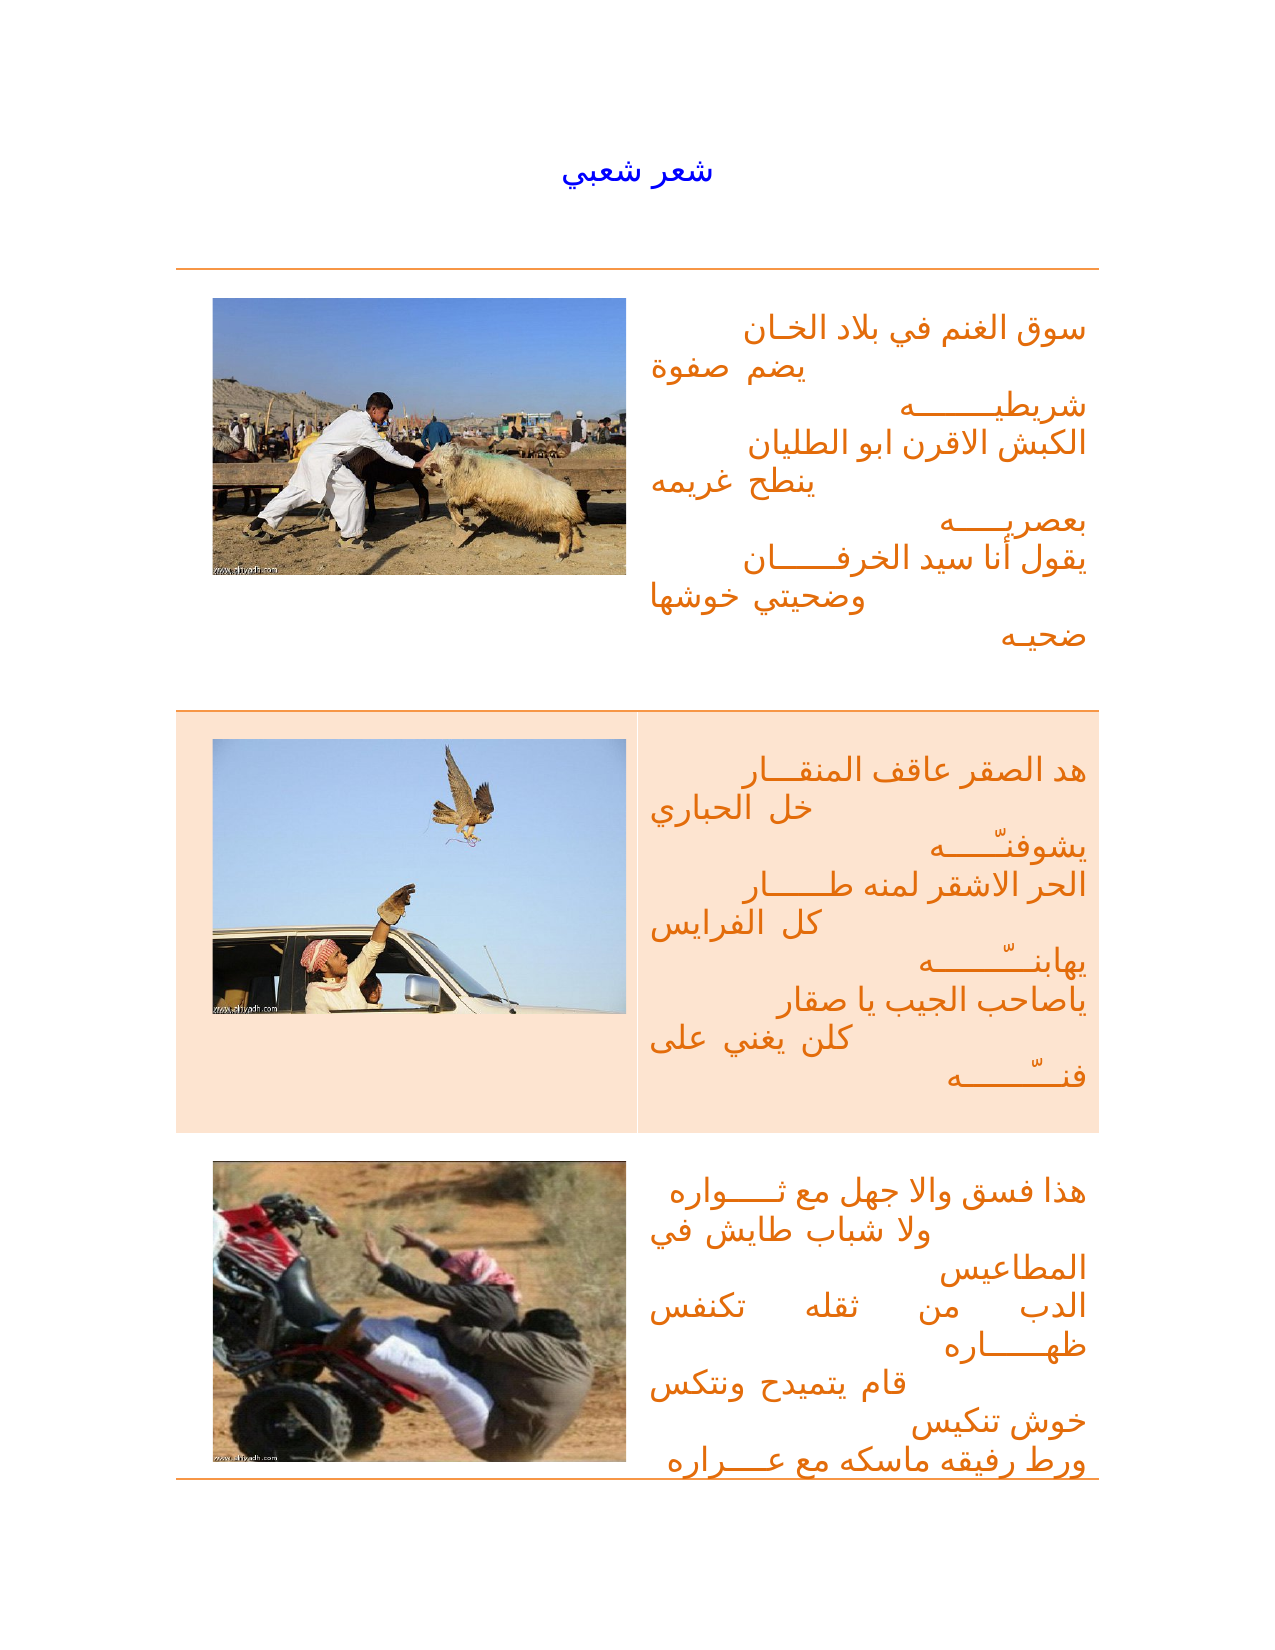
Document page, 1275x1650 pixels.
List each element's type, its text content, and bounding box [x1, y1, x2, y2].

table_cell [176, 1133, 637, 1478]
table_header [176, 270, 637, 709]
text شعر شعبي [187, 150, 1087, 188]
table_cell هد الصقر عاقف المنقـــار خل الحباري يشوفنـّـــــه الحر الاشقر لمنه طــــــار كل الفرايس يهابنـــّـــــــه ياصاحب الجيب يا صقار كلن يغني على فنـــّـــــــه [638, 712, 1099, 1133]
picture [212, 298, 627, 575]
picture [212, 1161, 627, 1462]
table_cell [638, 1133, 1099, 1478]
table_header سوق الغنم في بلاد الخـان يضم صفوة شريطيــــــــه الكبش الاقرن ابو الطليان ينطح غريمه بعصريـــــه يقول أنا سيد الخرفــــــان وضحيتي خوشها ضحيـه [638, 270, 1099, 709]
table_cell [176, 712, 637, 1133]
picture [212, 739, 627, 1014]
